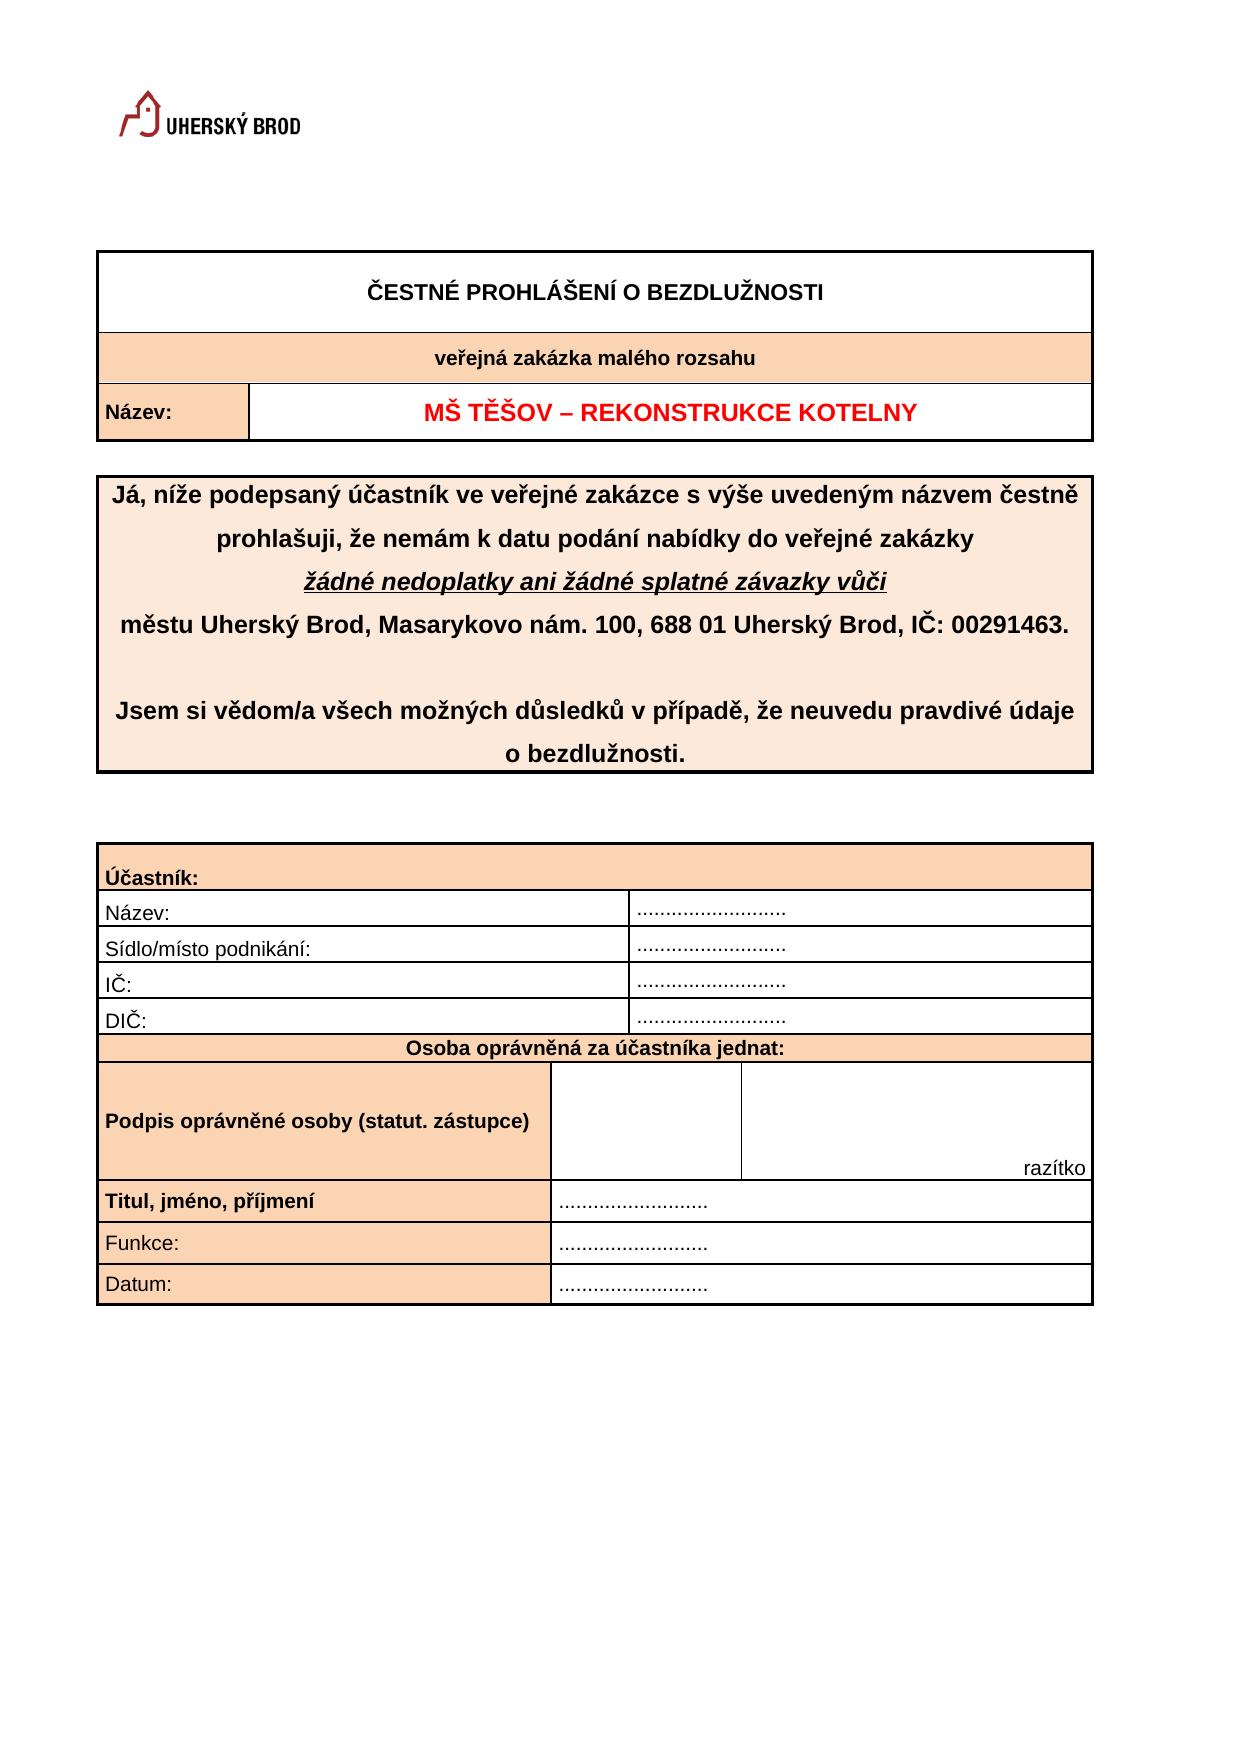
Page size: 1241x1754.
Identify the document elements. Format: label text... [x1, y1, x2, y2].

table_cell Název: [99, 891, 628, 925]
table_cell Sídlo/místo podnikání: [99, 927, 628, 961]
table_cell .......................... [552, 1223, 1091, 1263]
table_cell Datum: [99, 1265, 550, 1303]
table_cell .......................... [552, 1181, 1091, 1221]
table_cell [552, 1063, 741, 1179]
table_cell .......................... [630, 999, 1091, 1033]
table_cell Osoba oprávněná za účastníka jednat: [99, 1035, 1091, 1061]
table_cell veřejná zakázka malého rozsahu [99, 333, 1091, 382]
table_cell Funkce: [99, 1223, 550, 1263]
table_cell Podpis oprávněné osoby (statut. zástupce) [99, 1063, 550, 1179]
table_header Účastník: [99, 845, 1091, 889]
table_cell .......................... [552, 1265, 1091, 1303]
table_cell razítko [742, 1063, 1091, 1179]
table_cell .......................... [630, 891, 1091, 925]
table_cell DIČ: [99, 999, 628, 1033]
table_cell Titul, jméno, příjmení [99, 1181, 550, 1221]
table_cell IČ: [99, 963, 628, 997]
table_cell .......................... [630, 927, 1091, 961]
table_cell Název: [99, 384, 248, 439]
picture [106, 73, 313, 155]
table_header Já, níže podepsaný účastník ve veřejné zakázce s výše uvedeným názvem čestně prohlašuji, že nemám k datu podání nabídky do veřejné zakázky žádné nedoplatky ani žádné splatné závazky vůči městu Uherský Brod, Masarykovo nám. 100, 688 01 Uherský Brod, IČ: 00291463. Jsem si vědom/a všech možných důsledků v případě, že neuvedu pravdivé údaje o bezdlužnosti. [99, 478, 1091, 770]
table_cell mš těšov – rekonstrukce kotelny [250, 384, 1091, 439]
table_header ČESTNÉ PROHLÁŠENÍ O BEZDLUŽNOSTI [99, 253, 1091, 332]
table_cell .......................... [630, 963, 1091, 997]
